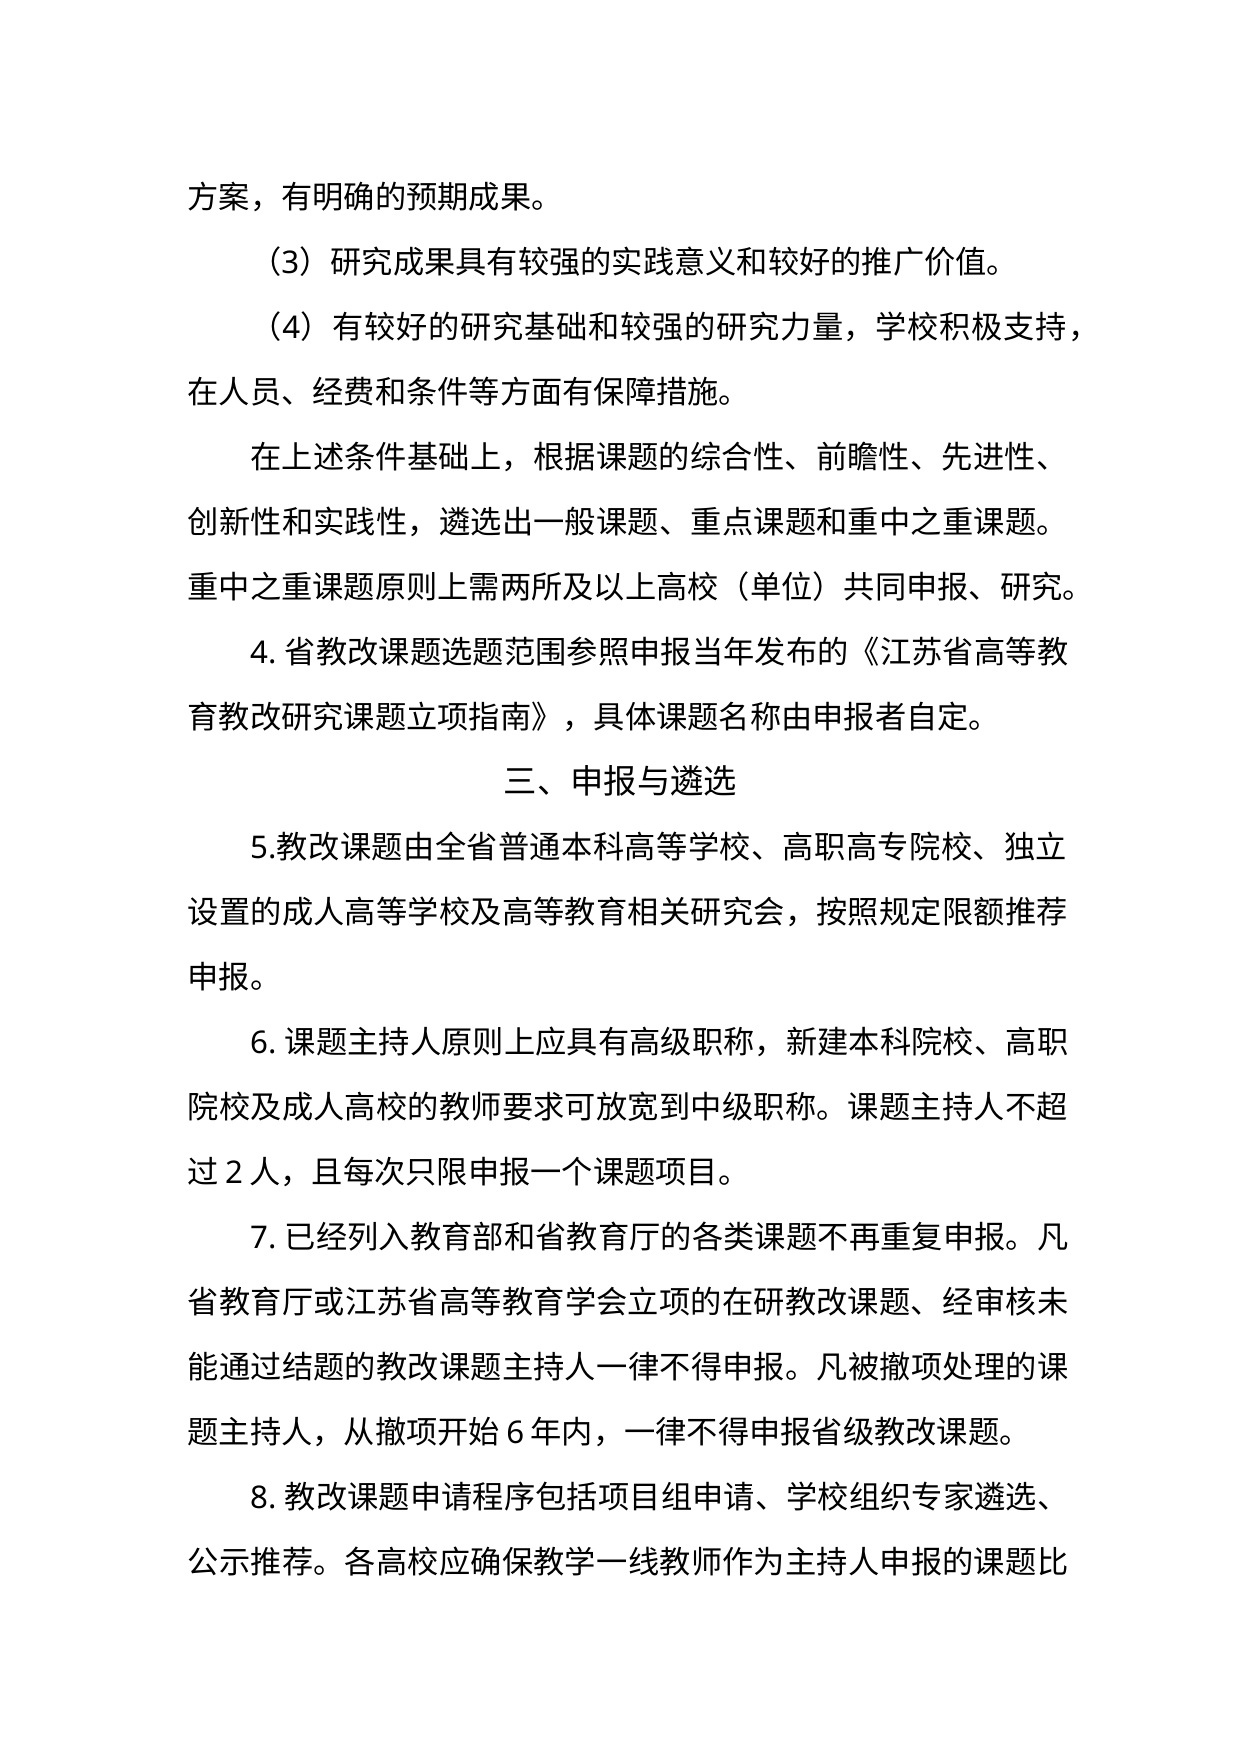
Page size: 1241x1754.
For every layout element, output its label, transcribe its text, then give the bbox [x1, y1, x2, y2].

text 4. 省教改课题选题范围参照申报当年发布的《江苏省高等教育教改研究课题立项指南》，具体课题名称由申报者自定。 [187, 617, 1069, 747]
text 7. 已经列入教育部和省教育厅的各类课题不再重复申报。凡省教育厅或江苏省高等教育学会立项的在研教改课题、经审核未能通过结题的教改课题主持人一律不得申报。凡被撤项处理的课题主持人，从撤项开始6年内，一律不得申报省级教改课题。 [187, 1202, 1069, 1462]
text 6. 课题主持人原则上应具有高级职称，新建本科院校、高职院校及成人高校的教师要求可放宽到中级职称。课题主持人不超过2人，且每次只限申报一个课题项目。 [187, 1007, 1069, 1202]
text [187, 1462, 1069, 1592]
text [187, 162, 1069, 227]
text （3）研究成果具有较强的实践意义和较好的推广价值。 [187, 227, 1069, 292]
text 三、申报与遴选 [187, 747, 1053, 812]
text 在上述条件基础上，根据课题的综合性、前瞻性、先进性、创新性和实践性，遴选出一般课题、重点课题和重中之重课题。重中之重课题原则上需两所及以上高校（单位）共同申报、研究。 [187, 422, 1069, 617]
text 5.教改课题由全省普通本科高等学校、高职高专院校、独立设置的成人高等学校及高等教育相关研究会，按照规定限额推荐申报。 [187, 812, 1069, 1007]
text （4）有较好的研究基础和较强的研究力量，学校积极支持，在人员、经费和条件等方面有保障措施。 [187, 292, 1069, 422]
